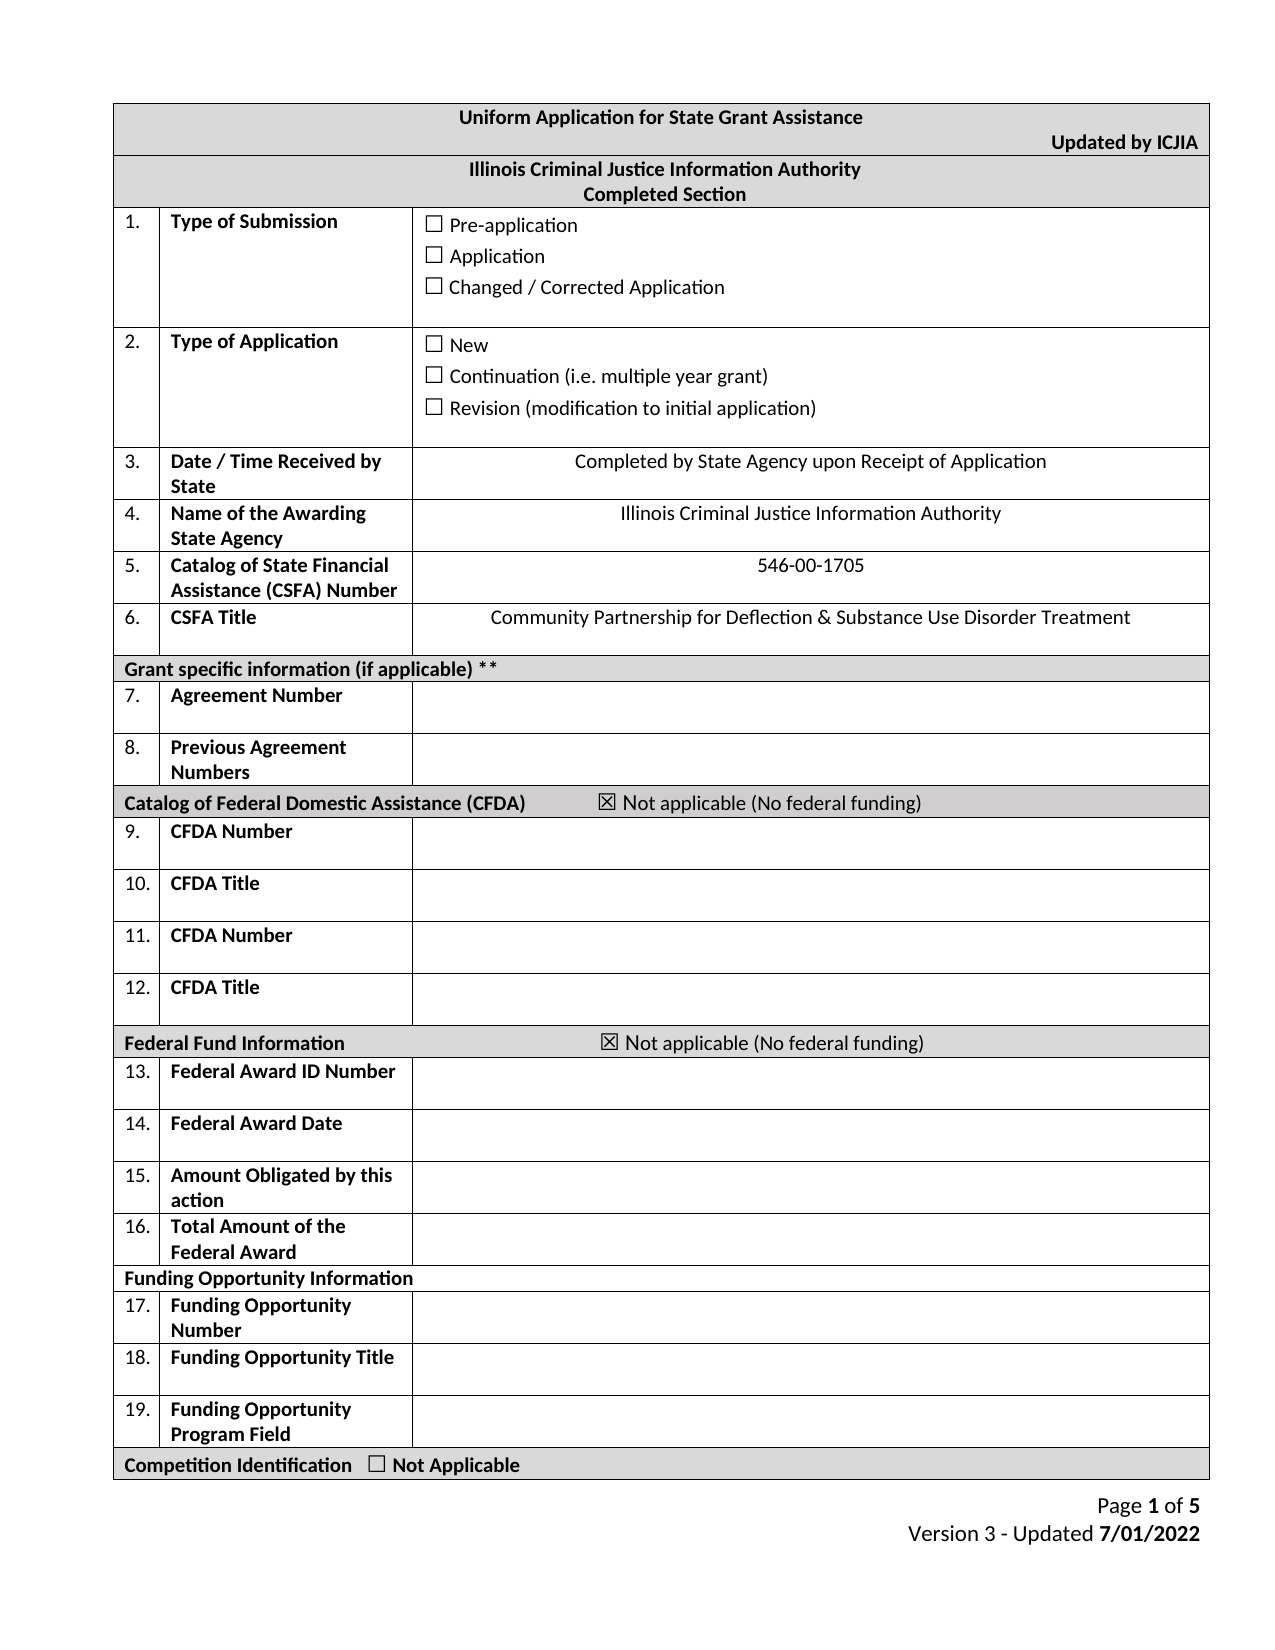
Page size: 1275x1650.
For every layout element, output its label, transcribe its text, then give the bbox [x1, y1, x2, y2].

table_cell [114, 328, 159, 447]
table_cell Funding Opportunity Information [114, 1266, 1209, 1291]
table_cell New Continuation (i.e. multiple year grant) Revision (modification to initial application) [413, 328, 1209, 447]
table_cell [114, 208, 159, 327]
table_cell Competition Identification Not Applicable [114, 1448, 1209, 1479]
table_header Uniform Application for State Grant Assistance Updated by ICJIA [114, 104, 1209, 155]
table_cell [413, 1110, 1209, 1161]
table_cell Grant specific information (if applicable) ** [114, 656, 1209, 681]
table_cell [114, 1396, 159, 1447]
table_cell [413, 974, 1209, 1025]
table_cell [114, 818, 159, 869]
table_cell [413, 1058, 1209, 1109]
table_cell [413, 734, 1209, 785]
table_cell Name of the Awarding State Agency [160, 500, 412, 551]
table_cell [114, 922, 159, 973]
table_cell CFDA Number [160, 818, 412, 869]
table_cell Catalog of State Financial Assistance (CSFA) Number [160, 552, 412, 603]
table_cell Total Amount of the Federal Award [160, 1214, 412, 1264]
table_cell Federal Award ID Number [160, 1058, 412, 1109]
table_cell [114, 500, 159, 551]
table_cell [114, 604, 159, 655]
table_cell Funding Opportunity Number [160, 1292, 412, 1343]
table_cell Agreement Number [160, 682, 412, 733]
table_cell Type of Submission [160, 208, 412, 327]
table_cell [114, 448, 159, 499]
table_cell Catalog of Federal Domestic Assistance (CFDA) Not applicable (No federal funding) [114, 786, 1209, 817]
table_cell [413, 922, 1209, 973]
table_cell [413, 1162, 1209, 1213]
table_cell [413, 870, 1209, 921]
table_cell [413, 682, 1209, 733]
table_cell CSFA Title [160, 604, 412, 655]
table_cell CFDA Title [160, 974, 412, 1025]
table_cell CFDA Title [160, 870, 412, 921]
table_cell Type of Application [160, 328, 412, 447]
table_cell Federal Award Date [160, 1110, 412, 1161]
table_cell Pre-application Application Changed / Corrected Application [413, 208, 1209, 327]
table_cell Federal Fund Information Not applicable (No federal funding) [114, 1026, 1209, 1057]
table_cell [114, 974, 159, 1025]
table_cell [413, 1344, 1209, 1395]
table_cell [114, 552, 159, 603]
table_cell [114, 682, 159, 733]
table_cell [114, 1344, 159, 1395]
table_cell Illinois Criminal Justice Information Authority Completed Section [114, 156, 1209, 207]
table_cell Funding Opportunity Program Field [160, 1396, 412, 1447]
table_cell [114, 870, 159, 921]
table_cell [114, 734, 159, 785]
table_cell [413, 1292, 1209, 1343]
table_cell Illinois Criminal Justice Information Authority [413, 500, 1209, 551]
table_cell [114, 1214, 159, 1264]
table_cell 546-00-1705 [413, 552, 1209, 603]
table_cell [114, 1058, 159, 1109]
table_cell Community Partnership for Deflection & Substance Use Disorder Treatment [413, 604, 1209, 655]
table_cell [413, 1214, 1209, 1264]
table_cell [114, 1162, 159, 1213]
table_cell Previous Agreement Numbers [160, 734, 412, 785]
table_cell [413, 1396, 1209, 1447]
table_cell [114, 1292, 159, 1343]
table_cell [413, 818, 1209, 869]
table_cell CFDA Number [160, 922, 412, 973]
table_cell [114, 1110, 159, 1161]
table_cell Date / Time Received by State [160, 448, 412, 499]
table_cell Amount Obligated by this action [160, 1162, 412, 1213]
table_cell Completed by State Agency upon Receipt of Application [413, 448, 1209, 499]
table_cell Funding Opportunity Title [160, 1344, 412, 1395]
